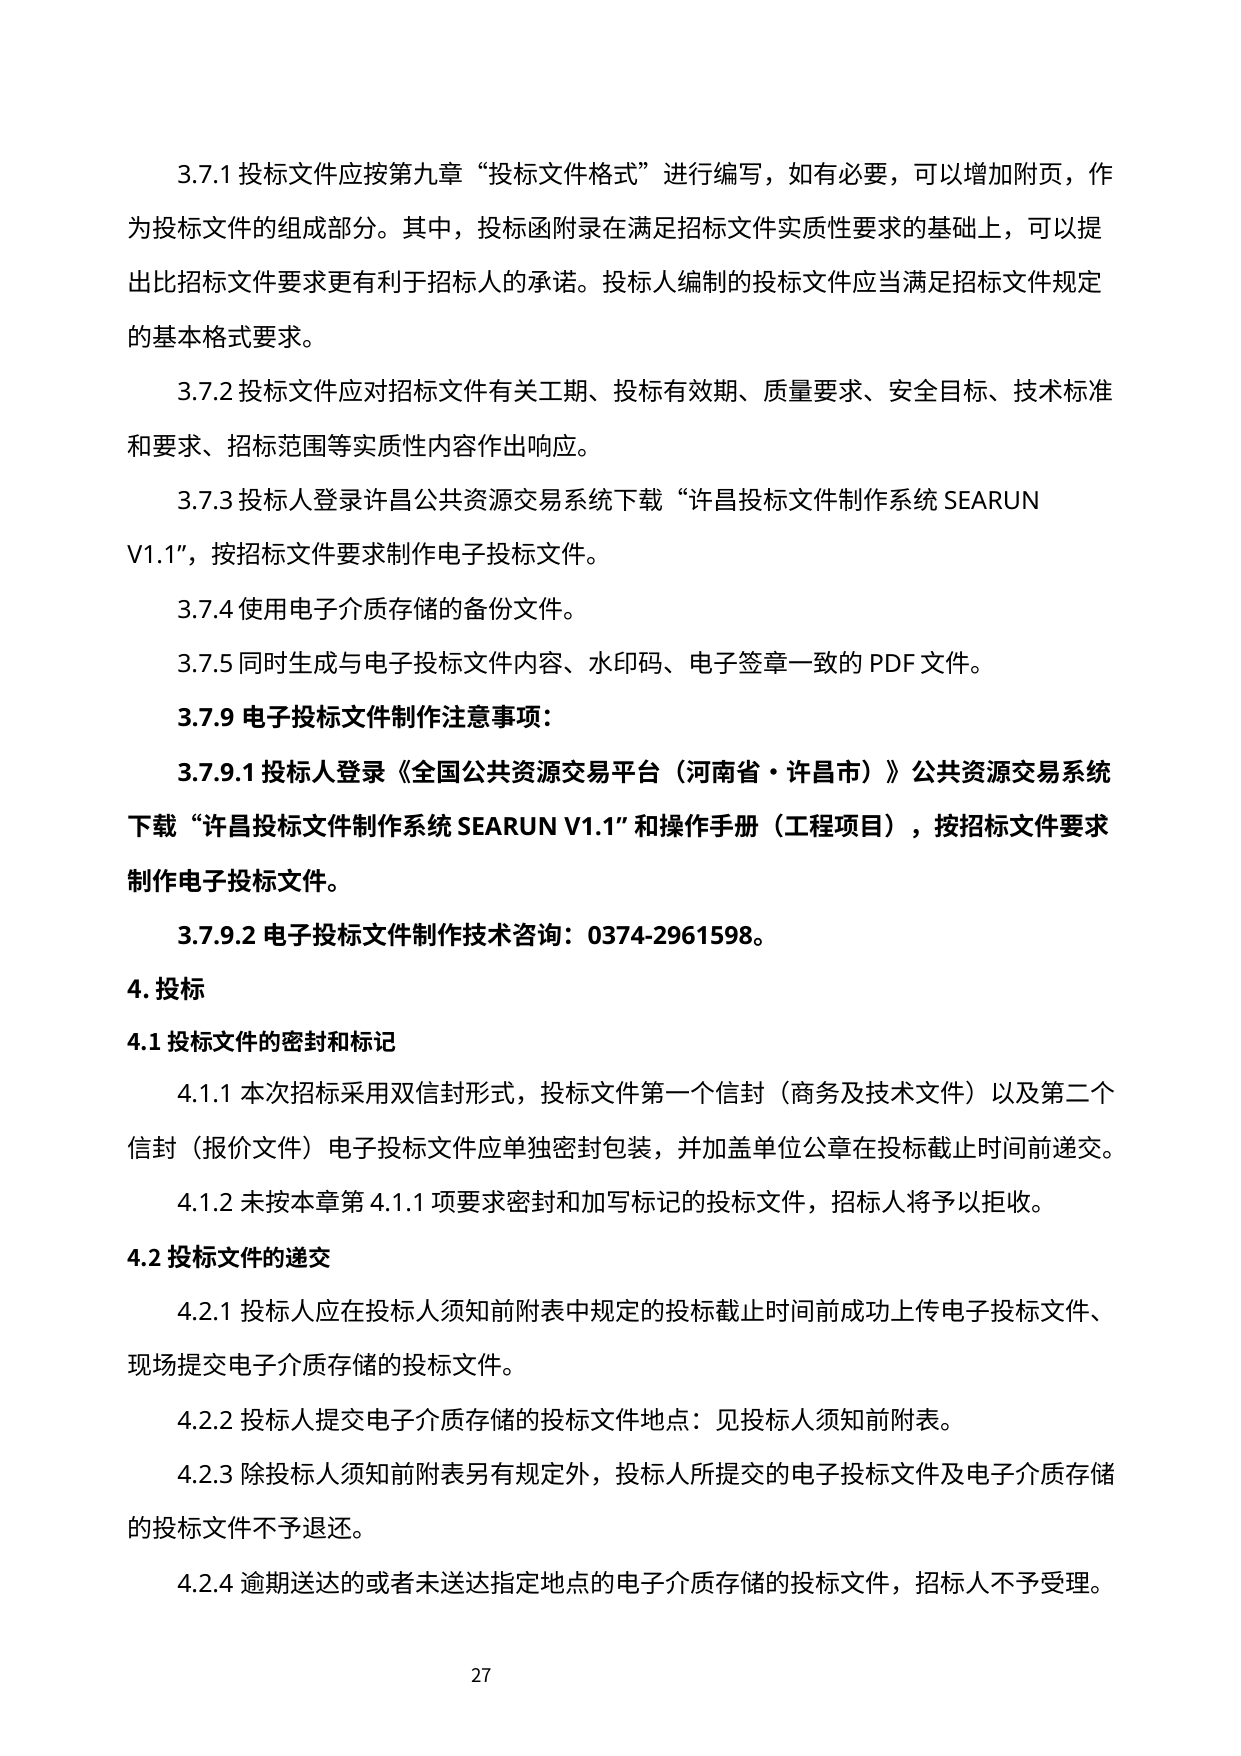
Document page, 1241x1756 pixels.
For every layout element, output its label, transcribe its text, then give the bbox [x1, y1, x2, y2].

text 4. 投标 [127, 970, 1115, 1006]
text 4.1 投标文件的密封和标记 [127, 1024, 1115, 1057]
text 3.7.5同时生成与电子投标文件内容、水印码、电子签章一致的PDF文件。 [127, 643, 1115, 680]
text 4.1.2 未按本章第4.1.1项要求密封和加写标记的投标文件，招标人将予以拒收。 [127, 1183, 1115, 1219]
text 3.7.1投标文件应按第九章“投标文件格式”进行编写，如有必要，可以增加附页，作为投标文件的组成部分。其中，投标函附录在满足招标文件实质性要求的基础上，可以提出比招标文件要求更有利于招标人的承诺。投标人编制的投标文件应当满足招标文件规定的基本格式要求。 [127, 154, 1115, 353]
text 3.7.4使用电子介质存储的备份文件。 [127, 589, 1115, 625]
text 3.7.9.2 电子投标文件制作技术咨询：0374-2961598。 [127, 915, 1115, 952]
text 3.7.9.1投标人登录《全国公共资源交易平台（河南省•许昌市）》公共资源交易系统下载“许昌投标文件制作系统SEARUN V1.1” 和操作手册（工程项目），按招标文件要求制作电子投标文件。 [127, 752, 1115, 897]
text 4.2.2 投标人提交电子介质存储的投标文件地点：见投标人须知前附表。 [127, 1400, 1115, 1436]
text 4.2.4 逾期送达的或者未送达指定地点的电子介质存储的投标文件，招标人不予受理。 [127, 1563, 1115, 1599]
text 3.7.9 电子投标文件制作注意事项： [127, 698, 1115, 734]
text 4.2.3 除投标人须知前附表另有规定外，投标人所提交的电子投标文件及电子介质存储的投标文件不予退还。 [127, 1454, 1115, 1545]
text 4.1.1 本次招标采用双信封形式，投标文件第一个信封（商务及技术文件）以及第二个信封（报价文件）电子投标文件应单独密封包装，并加盖单位公章在投标截止时间前递交。 [127, 1074, 1115, 1164]
text 3.7.2投标文件应对招标文件有关工期、投标有效期、质量要求、安全目标、技术标准和要求、招标范围等实质性内容作出响应。 [127, 372, 1115, 462]
text 4.2.1 投标人应在投标人须知前附表中规定的投标截止时间前成功上传电子投标文件、现场提交电子介质存储的投标文件。 [127, 1291, 1115, 1382]
text 3.7.3投标人登录许昌公共资源交易系统下载“许昌投标文件制作系统SEARUN V1.1”，按招标文件要求制作电子投标文件。 [127, 480, 1115, 571]
text 4.2 投标文件的递交 [127, 1237, 1115, 1273]
